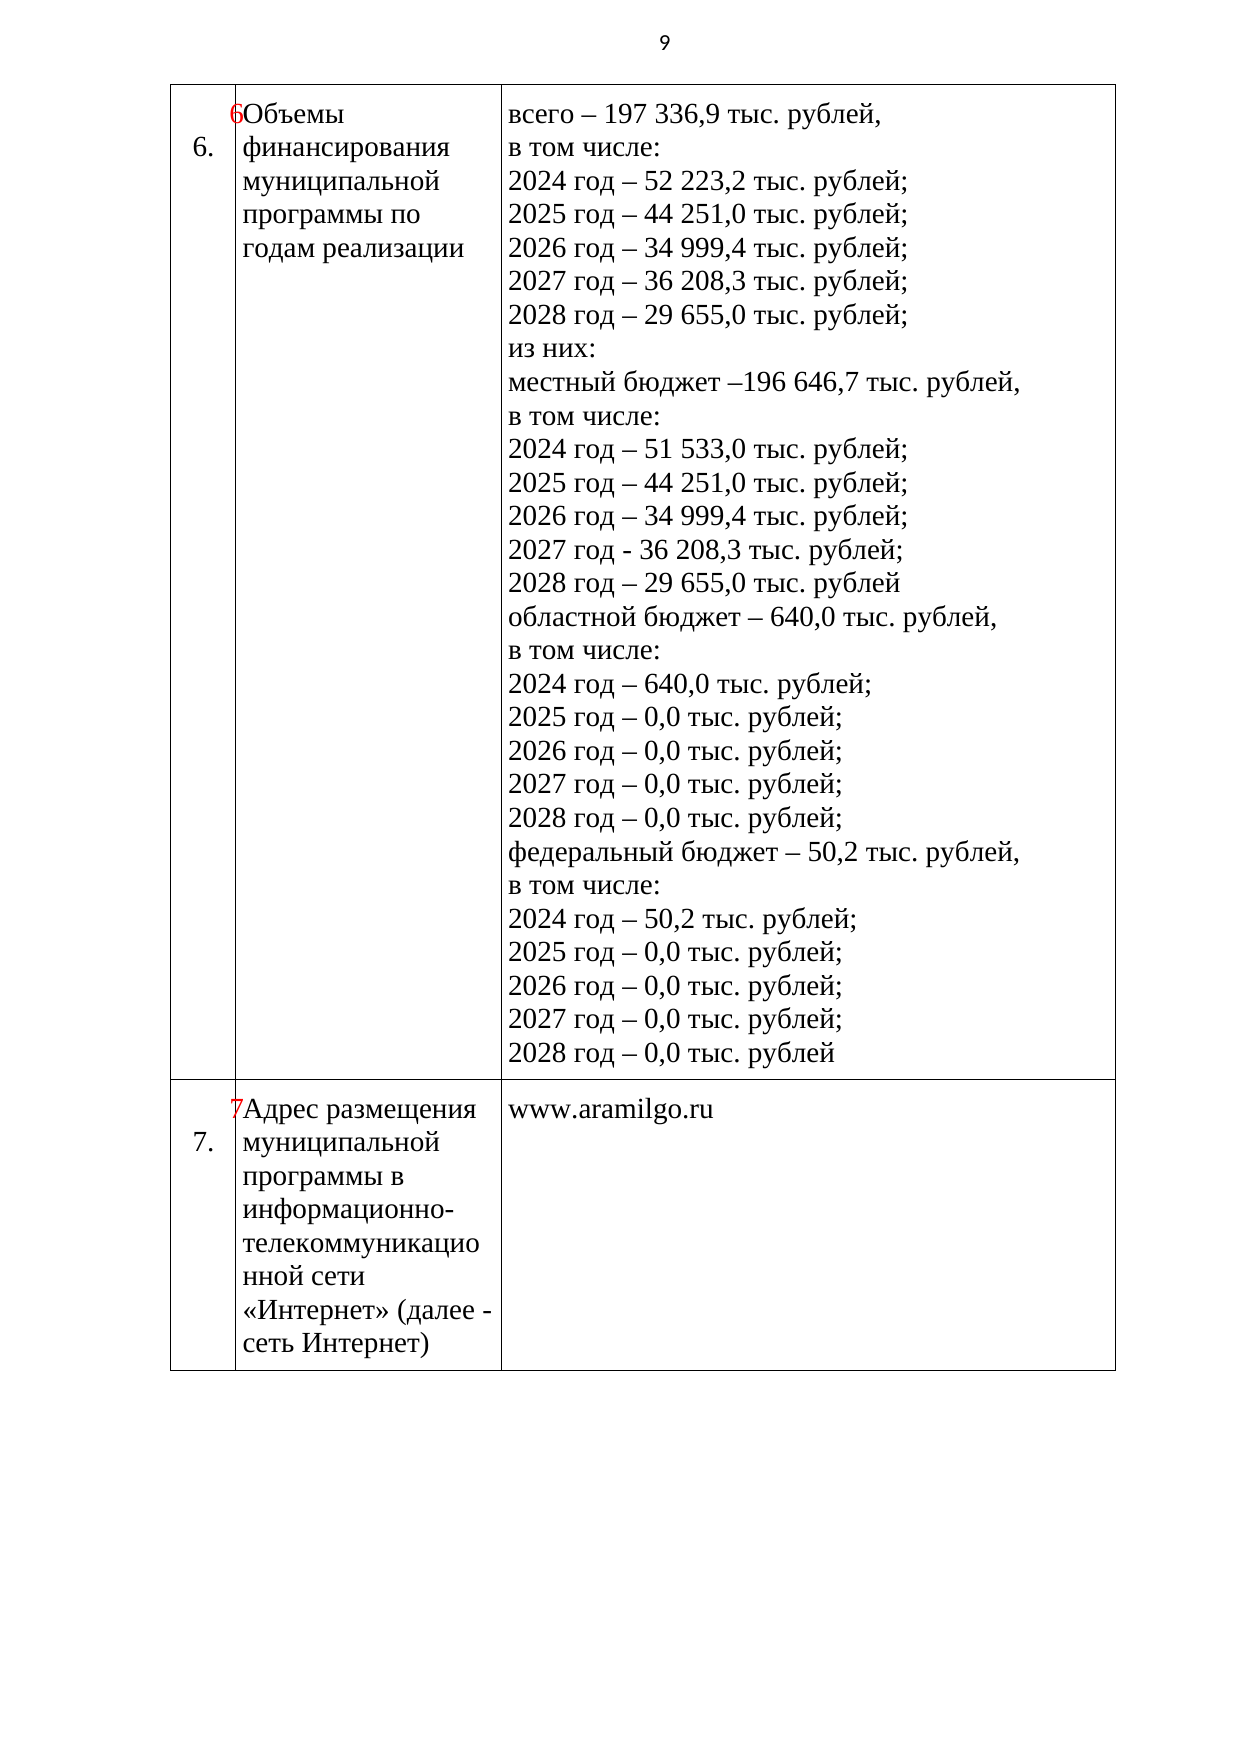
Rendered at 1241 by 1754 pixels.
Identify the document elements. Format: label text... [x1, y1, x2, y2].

table_cell 77. [171, 1080, 235, 1370]
table_cell www.aramilgo.ru [502, 1080, 1115, 1370]
table_cell Объемы финансирования муниципальной программы по годам реализации [236, 85, 501, 1079]
table_cell всего – 197 336,9 тыс. рублей, в том числе: 2024 год – 52 223,2 тыс. рублей; 2025 год – 44 251,0 тыс. рублей; 2026 год – 34 999,4 тыс. рублей; 2027 год – 36 208,3 тыс. рублей; 2028 год – 29 655,0 тыс. рублей; из них: местный бюджет –196 646,7 тыс. рублей, в том числе: 2024 год – 51 533,0 тыс. рублей; 2025 год – 44 251,0 тыс. рублей; 2026 год – 34 999,4 тыс. рублей; 2027 год - 36 208,3 тыс. рублей; 2028 год – 29 655,0 тыс. рублей областной бюджет – 640,0 тыс. рублей, в том числе: 2024 год – 640,0 тыс. рублей; 2025 год – 0,0 тыс. рублей; 2026 год – 0,0 тыс. рублей; 2027 год – 0,0 тыс. рублей; 2028 год – 0,0 тыс. рублей; федеральный бюджет – 50,2 тыс. рублей, в том числе: 2024 год – 50,2 тыс. рублей; 2025 год – 0,0 тыс. рублей; 2026 год – 0,0 тыс. рублей; 2027 год – 0,0 тыс. рублей; 2028 год – 0,0 тыс. рублей [502, 85, 1115, 1079]
table_cell 66. [171, 85, 235, 1079]
table_cell Адрес размещения муниципальной программы в информационно-телекоммуникационной сети «Интернет» (далее - сеть Интернет) [236, 1080, 501, 1370]
